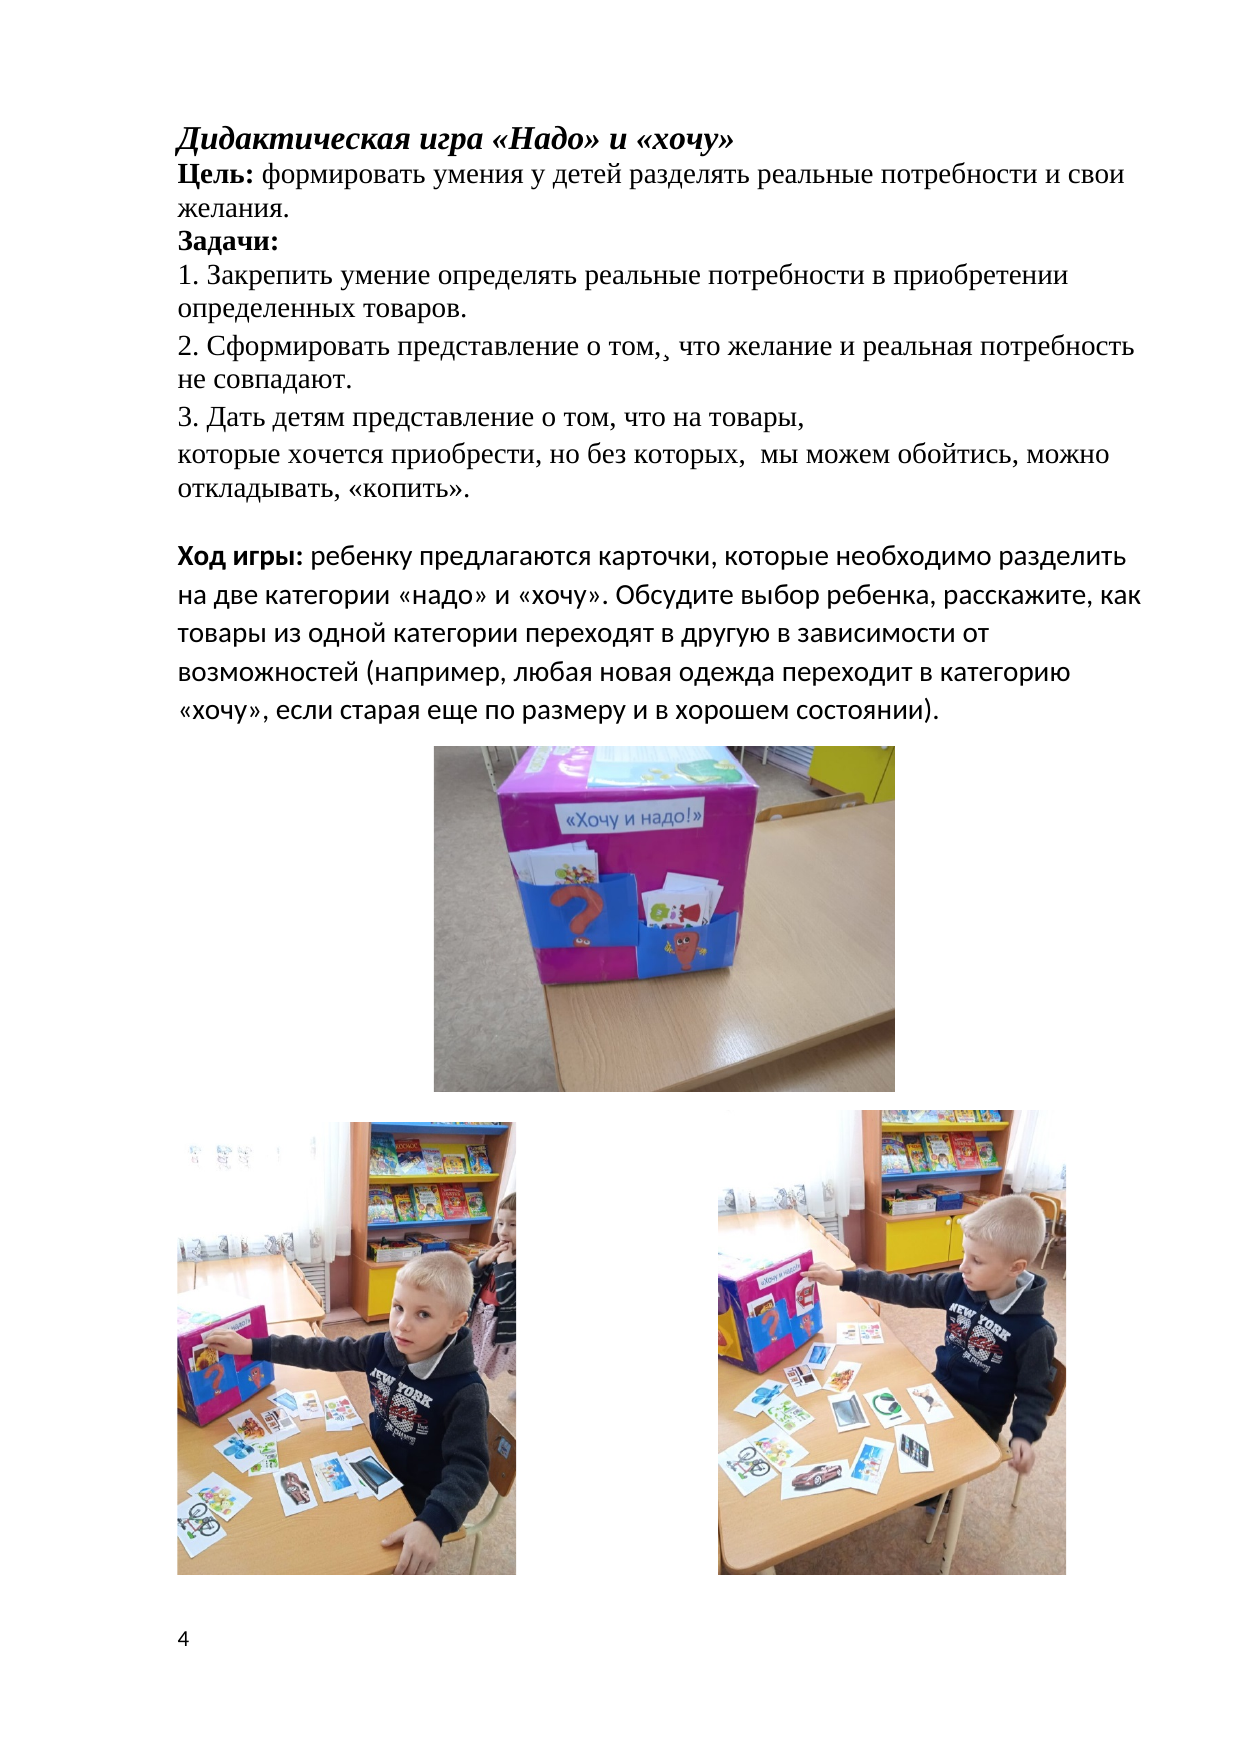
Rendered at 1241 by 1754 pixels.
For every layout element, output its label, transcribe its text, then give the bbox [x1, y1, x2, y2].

text Ход игры: ребенку предлагаются карточки, которые необходимо разделить на две категории «надо» и «хочу». Обсудите выбор ребенка, расскажите, как товары из одной категории переходят в другую в зависимости от возможностей (например, любая новая одежда переходит в категорию «хочу», если старая еще по размеру и в хорошем состоянии). [177, 537, 1152, 727]
text 2. Сформировать представление о том,¸ что желание и реальная потребность не совпадают. [177, 328, 1152, 395]
text Дидактическая игра «Надо» и «хочу» [177, 118, 1152, 156]
picture [433, 746, 895, 1092]
picture [177, 1122, 517, 1575]
text которые хочется приобрести, но без которых, мы можем обойтись, можно откладывать, «копить». [177, 437, 1152, 504]
text 3. Дать детям представление о том, что на товары, [177, 399, 1152, 433]
picture [718, 1110, 1067, 1575]
text 1. Закрепить умение определять реальные потребности в приобретении определенных товаров. [177, 257, 1152, 324]
text Задачи: [177, 223, 1152, 257]
text Цель: формировать умения у детей разделять реальные потребности и свои желания. [177, 156, 1152, 223]
